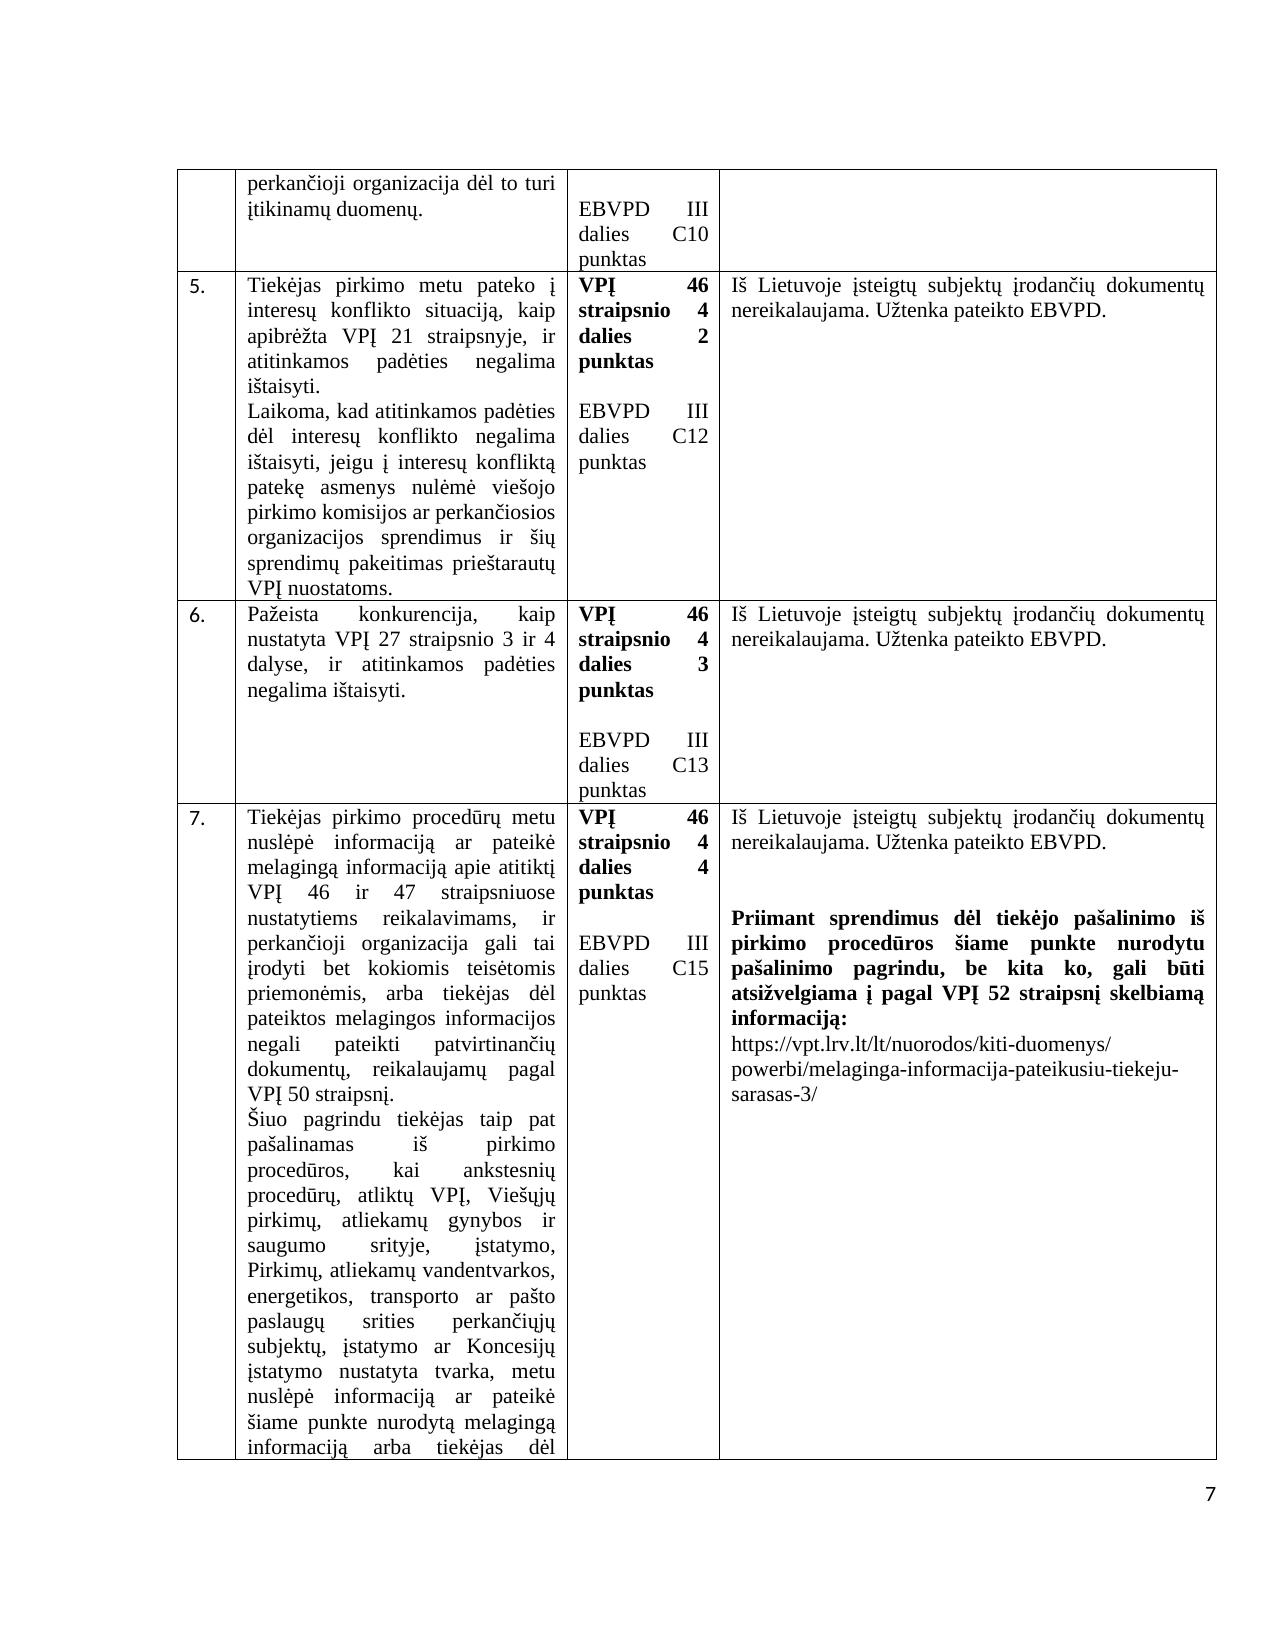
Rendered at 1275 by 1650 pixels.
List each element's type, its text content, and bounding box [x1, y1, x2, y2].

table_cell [568, 804, 719, 1459]
table_cell [178, 170, 235, 271]
table_cell VPĮ 46 straipsnio 4 dalies 2 punktas EBVPD III dalies C12 punktas [568, 272, 719, 600]
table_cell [236, 804, 567, 1459]
table_cell VPĮ 46 straipsnio 4 dalies 3 punktas EBVPD III dalies C13 punktas [568, 601, 719, 803]
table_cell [568, 170, 719, 271]
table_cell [236, 170, 567, 271]
table_cell [178, 272, 235, 600]
table_cell Pažeista konkurencija, kaip nustatyta VPĮ 27 straipsnio 3 ir 4 dalyse, ir atitinkamos padėties negalima ištaisyti. [236, 601, 567, 803]
table_cell Iš Lietuvoje įsteigtų subjektų įrodančių dokumentų nereikalaujama. Užtenka pateikto EBVPD. [720, 601, 1216, 803]
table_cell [720, 804, 1216, 1459]
table_cell Tiekėjas pirkimo metu pateko į interesų konflikto situaciją, kaip apibrėžta VPĮ 21 straipsnyje, ir atitinkamos padėties negalima ištaisyti. Laikoma, kad atitinkamos padėties dėl interesų konflikto negalima ištaisyti, jeigu į interesų konfliktą patekę asmenys nulėmė viešojo pirkimo komisijos ar perkančiosios organizacijos sprendimus ir šių sprendimų pakeitimas prieštarautų VPĮ nuostatoms. [236, 272, 567, 600]
table_cell [178, 804, 235, 1459]
table_cell [178, 601, 235, 803]
table_cell Iš Lietuvoje įsteigtų subjektų įrodančių dokumentų nereikalaujama. Užtenka pateikto EBVPD. [720, 272, 1216, 600]
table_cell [720, 170, 1216, 271]
